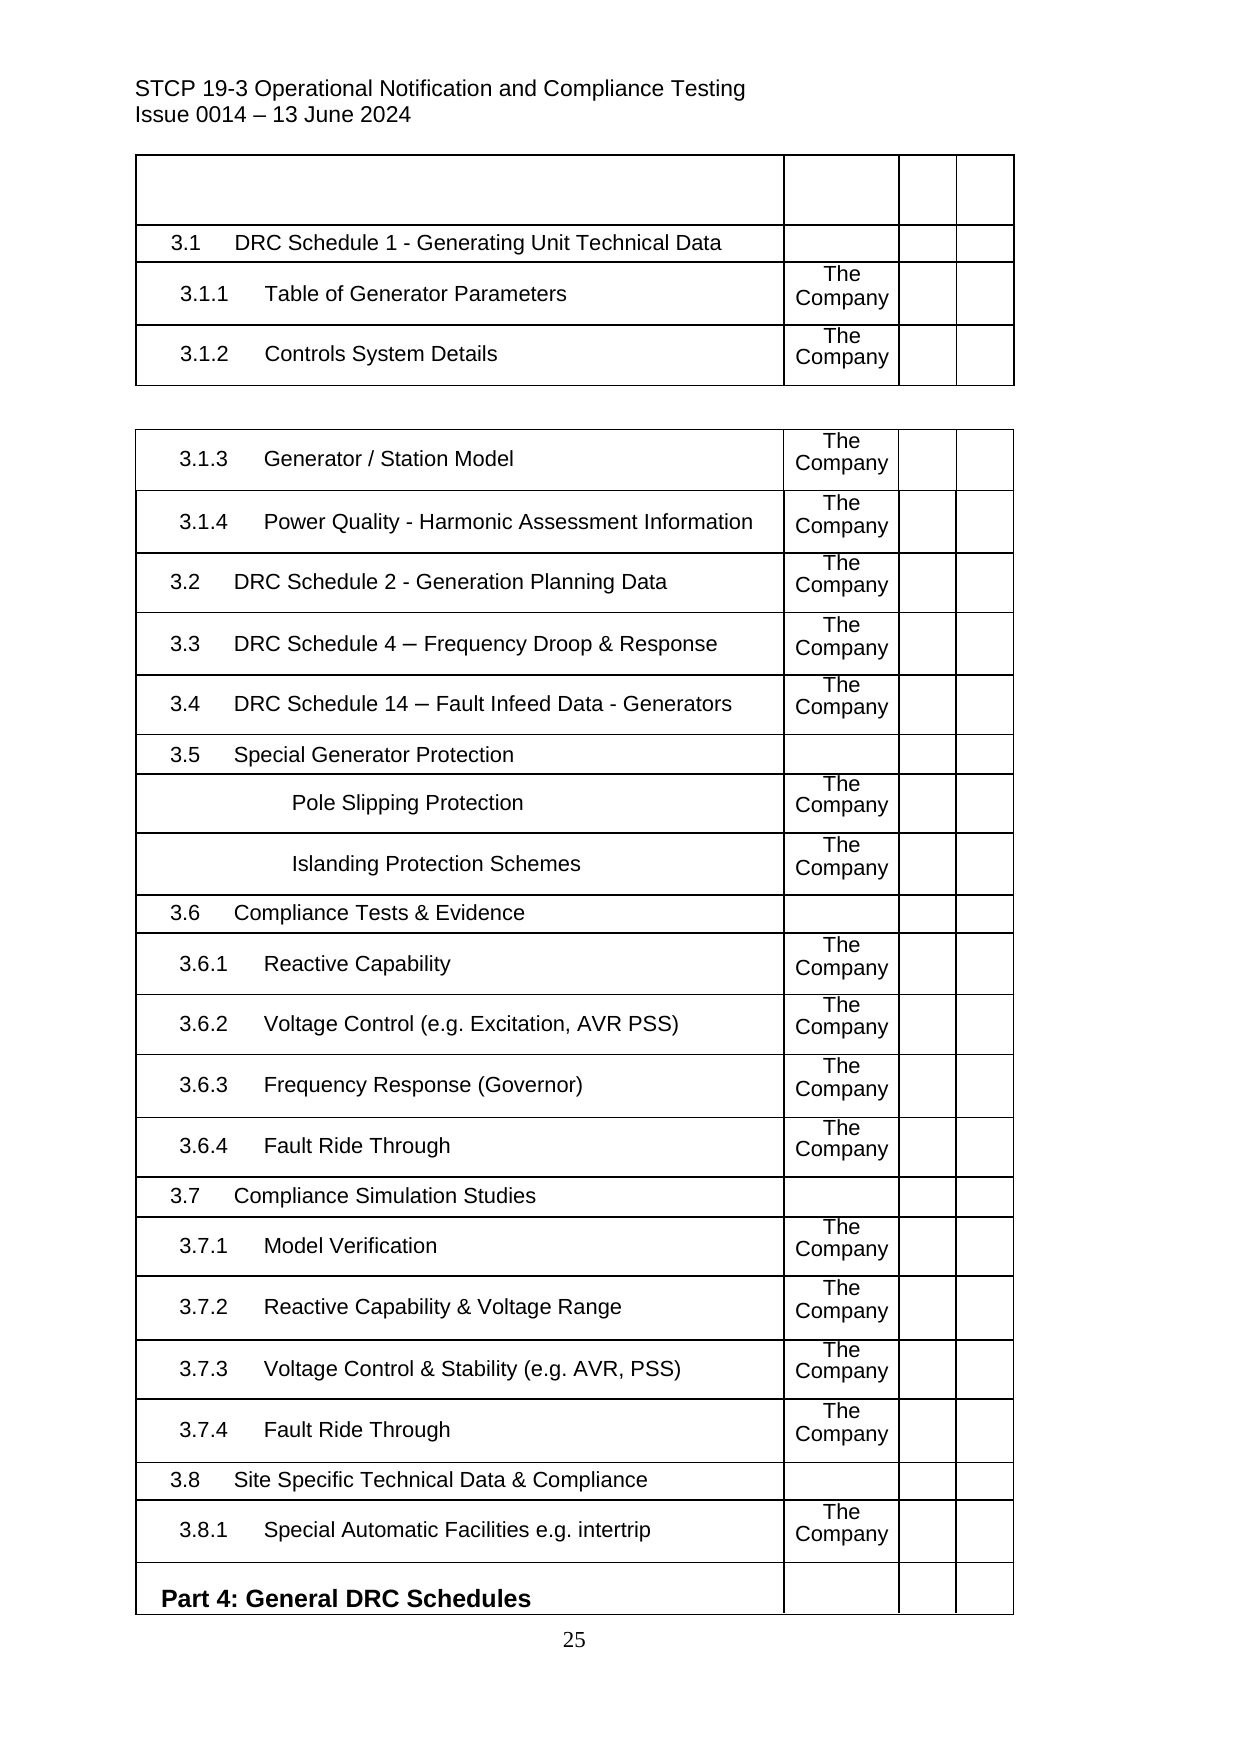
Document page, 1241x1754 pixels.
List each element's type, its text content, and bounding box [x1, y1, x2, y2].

table_cell The Company [785, 676, 898, 733]
table_cell [957, 676, 1013, 733]
table_cell The Company [785, 995, 898, 1053]
table_cell The Company [785, 1341, 898, 1398]
table_header The Company [784, 430, 898, 490]
table_cell [957, 226, 1013, 261]
table_cell [900, 491, 955, 552]
table_cell [957, 775, 1013, 832]
table_cell 3.1.2 Controls System Details [137, 326, 783, 384]
table_cell [785, 1463, 898, 1499]
table_cell [957, 1463, 1013, 1499]
table_cell [785, 896, 898, 932]
table_cell Islanding Protection Schemes [137, 834, 783, 894]
table_cell [900, 896, 955, 932]
table_cell 3.1 DRC Schedule 1 - Generating Unit Technical Data [137, 226, 783, 261]
table_cell [900, 226, 956, 261]
table_cell [957, 1563, 1013, 1613]
table_cell [900, 1118, 955, 1176]
table_cell The Company [785, 934, 898, 993]
table_cell [957, 554, 1013, 611]
table_cell 3.3 DRC Schedule 4 – Frequency Droop & Response [137, 613, 783, 674]
table_cell [957, 995, 1013, 1053]
table_cell 3.7.1 Model Verification [137, 1218, 783, 1275]
table_cell [900, 1218, 955, 1275]
table_cell 3.8 Site Specific Technical Data & Compliance [137, 1463, 783, 1499]
table_cell The Company [785, 263, 898, 324]
table_cell [957, 491, 1013, 552]
table_cell The Company [785, 1055, 898, 1117]
table_cell [900, 1277, 955, 1339]
table_cell [957, 1178, 1013, 1216]
table_cell The Company [785, 834, 898, 894]
table_cell 3.8.1 Special Automatic Facilities e.g. intertrip [137, 1501, 783, 1562]
table_cell 3.6.1 Reactive Capability [137, 934, 783, 993]
table_cell [900, 326, 956, 384]
table_cell The Company [785, 1400, 898, 1461]
table_cell The Company [785, 613, 898, 674]
table_cell [900, 156, 956, 224]
table_cell [957, 156, 1013, 224]
table_cell 3.6.4 Fault Ride Through [137, 1118, 783, 1176]
table_cell 3.6.2 Voltage Control (e.g. Excitation, AVR PSS) [137, 995, 783, 1053]
table_cell [785, 226, 898, 261]
table_cell [900, 1178, 955, 1216]
table_cell 3.5 Special Generator Protection [137, 735, 783, 773]
table_cell [785, 735, 898, 773]
table_cell [900, 995, 955, 1053]
table_cell The Company [785, 1501, 898, 1562]
table_cell The Company [785, 1218, 898, 1275]
table_cell [957, 834, 1013, 894]
table_cell [785, 156, 898, 224]
table_header [957, 430, 1013, 490]
table_cell [957, 1400, 1013, 1461]
table_cell [957, 896, 1013, 932]
table_cell [900, 1055, 955, 1117]
table_cell Pole Slipping Protection [137, 775, 783, 832]
table_cell [900, 676, 955, 733]
table_cell [900, 1463, 955, 1499]
table_cell 3.4 DRC Schedule 14 – Fault Infeed Data - Generators [137, 676, 783, 733]
table_cell The Company [785, 554, 898, 611]
table_cell [900, 613, 955, 674]
table_cell [957, 1218, 1013, 1275]
table_cell [957, 326, 1013, 384]
table_cell [900, 1341, 955, 1398]
table_cell [957, 1501, 1013, 1562]
table_cell [900, 554, 955, 611]
table_header [899, 430, 956, 490]
table_header 3.1.3 Generator / Station Model [136, 430, 783, 490]
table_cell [137, 1563, 783, 1613]
table_cell The Company [785, 1277, 898, 1339]
table_cell 3.7 Compliance Simulation Studies [137, 1178, 783, 1216]
table_cell 3.6.3 Frequency Response (Governor) [137, 1055, 783, 1117]
table_cell [957, 1055, 1013, 1117]
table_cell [137, 156, 783, 224]
table_cell [957, 1277, 1013, 1339]
table_cell [900, 834, 955, 894]
table_cell [900, 1400, 955, 1461]
table_cell 3.6 Compliance Tests & Evidence [137, 896, 783, 932]
table_cell [957, 613, 1013, 674]
table_cell 3.1.1 Table of Generator Parameters [137, 263, 783, 324]
table_cell [957, 263, 1013, 324]
table_cell [957, 1118, 1013, 1176]
table_cell 3.7.4 Fault Ride Through [137, 1400, 783, 1461]
table_cell The Company [785, 775, 898, 832]
table_cell [900, 735, 955, 773]
table_cell The Company [785, 326, 898, 384]
table_cell [900, 775, 955, 832]
table_cell The Company [785, 491, 898, 552]
table_cell [900, 934, 955, 993]
table_cell 3.7.3 Voltage Control & Stability (e.g. AVR, PSS) [137, 1341, 783, 1398]
table_cell [900, 263, 956, 324]
table_cell The Company [785, 1118, 898, 1176]
table_cell [957, 934, 1013, 993]
table_cell [785, 1563, 898, 1613]
table_cell 3.1.4 Power Quality - Harmonic Assessment Information [137, 491, 783, 552]
table_cell [785, 1178, 898, 1216]
table_cell [957, 735, 1013, 773]
table_cell [900, 1563, 955, 1613]
table_cell [957, 1341, 1013, 1398]
table_cell 3.7.2 Reactive Capability & Voltage Range [137, 1277, 783, 1339]
table_cell 3.2 DRC Schedule 2 - Generation Planning Data [137, 554, 783, 611]
table_cell [900, 1501, 955, 1562]
